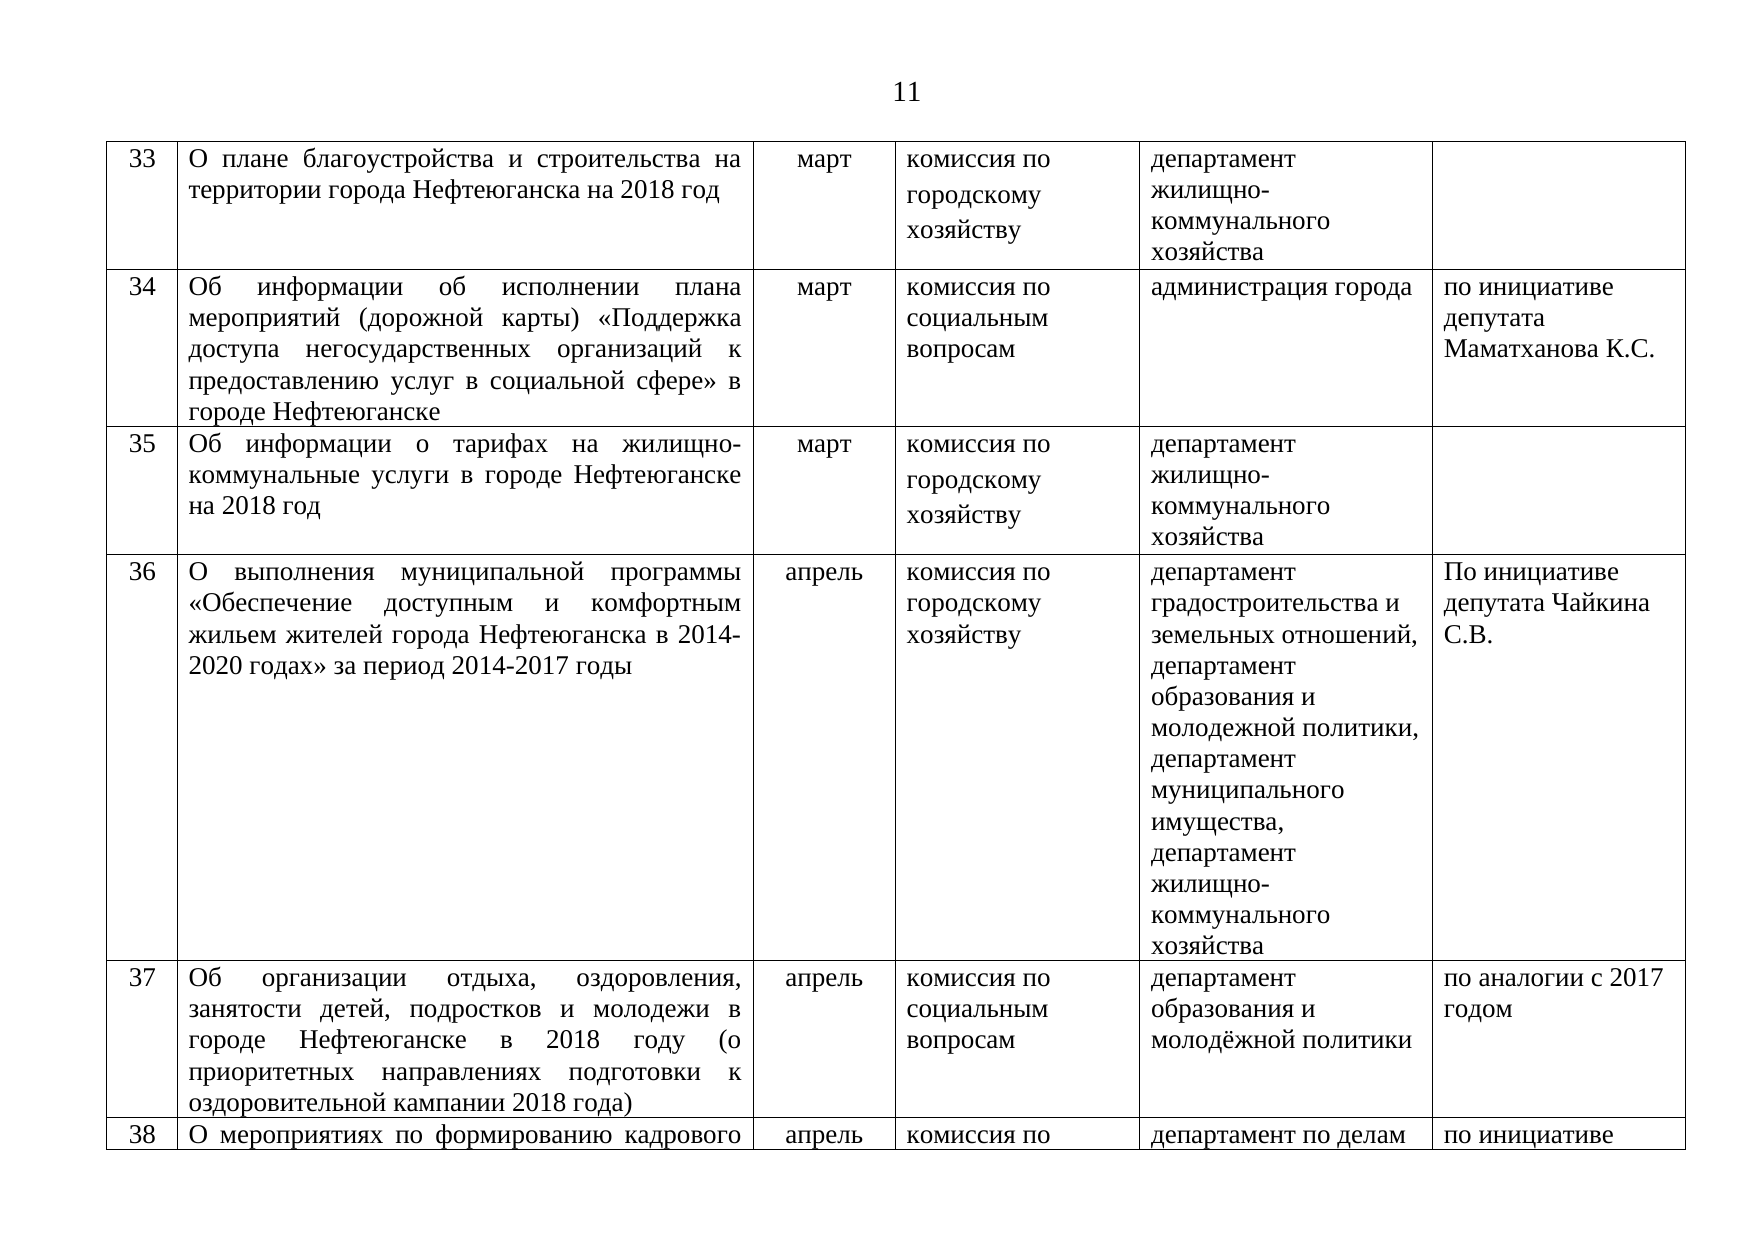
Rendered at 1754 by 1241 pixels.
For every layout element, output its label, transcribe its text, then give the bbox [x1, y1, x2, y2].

table_cell Об информации о тарифах на жилищно-коммунальные услуги в городе Нефтеюганске на 2018 год [178, 427, 753, 554]
table_cell 37 [107, 961, 177, 1117]
table_cell Об организации отдыха, оздоровления, занятости детей, подростков и молодежи в городе Нефтеюганске в 2018 году (о приоритетных направлениях подготовки к оздоровительной кампании 2018 года) [178, 961, 753, 1117]
table_cell комиссия по городскому хозяйству [896, 555, 1139, 960]
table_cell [1433, 1118, 1685, 1149]
table_cell 36 [107, 555, 177, 960]
table_cell По инициативе депутата Чайкина С.В. [1433, 555, 1685, 960]
table_cell март [754, 427, 895, 554]
table_cell март [754, 142, 895, 269]
table_cell департамент образования и молодёжной политики [1140, 961, 1432, 1117]
table_cell по аналогии с 2017 годом [1433, 961, 1685, 1117]
table_cell апрель [754, 961, 895, 1117]
table_cell О плане благоустройства и строительства на территории города Нефтеюганска на 2018 год [178, 142, 753, 269]
table_cell 33 [107, 142, 177, 269]
table_cell департамент жилищно-коммунального хозяйства [1140, 427, 1432, 554]
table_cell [178, 1118, 753, 1149]
table_cell апрель [754, 555, 895, 960]
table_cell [896, 142, 1139, 269]
table_cell О выполнения муниципальной программы «Обеспечение доступным и комфортным жильем жителей города Нефтеюганска в 2014-2020 годах» за период 2014-2017 годы [178, 555, 753, 960]
table_cell [1433, 142, 1685, 269]
table_cell 34 [107, 270, 177, 426]
table_cell администрация города [1140, 270, 1432, 426]
table_cell 38 [107, 1118, 177, 1149]
table_cell апрель [754, 1118, 895, 1149]
table_cell [1433, 427, 1685, 554]
table_cell по инициативе депутата Маматханова К.С. [1433, 270, 1685, 426]
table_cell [1140, 1118, 1432, 1149]
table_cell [896, 1118, 1139, 1149]
table_cell департамент градостроительства и земельных отношений, департамент образования и молодежной политики, департамент муниципального имущества, департамент жилищно-коммунального хозяйства [1140, 555, 1432, 960]
table_cell март [754, 270, 895, 426]
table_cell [1140, 142, 1432, 269]
table_cell Об информации об исполнении плана мероприятий (дорожной карты) «Поддержка доступа негосударственных организаций к предоставлению услуг в социальной сфере» в городе Нефтеюганске [178, 270, 753, 426]
table_cell 35 [107, 427, 177, 554]
table_cell комиссия по социальным вопросам [896, 270, 1139, 426]
table_cell комиссия по городскому хозяйству [896, 427, 1139, 554]
table_cell комиссия по социальным вопросам [896, 961, 1139, 1117]
